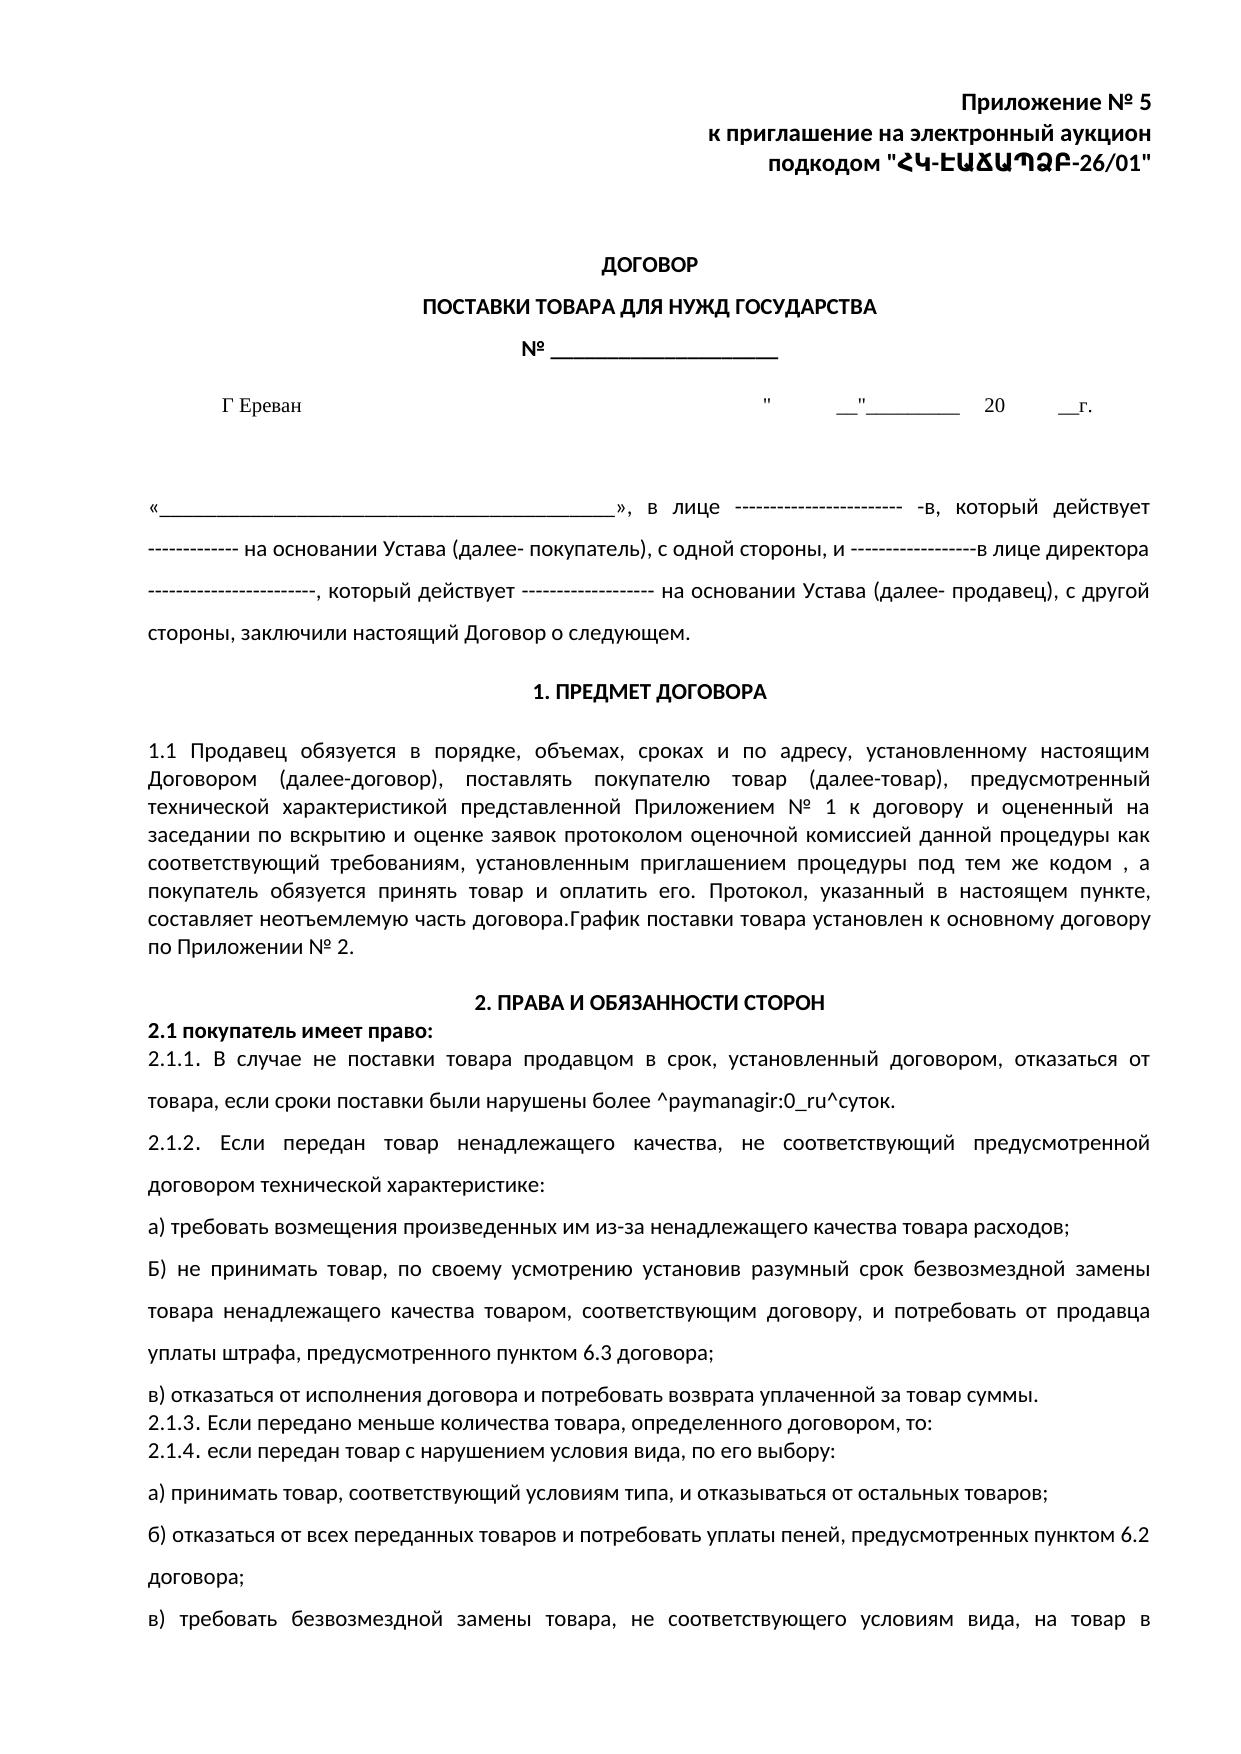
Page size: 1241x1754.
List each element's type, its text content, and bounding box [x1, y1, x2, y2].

text Приложение № 5 [148, 86, 1152, 117]
list 2.1.4․ если передан товар с нарушением условия вида, по его выбору: [148, 1436, 1152, 1464]
table_header Г Ереван [136, 393, 620, 434]
text 2.1.3․ Если передано меньше количества товара, определенного договором, то: [148, 1408, 1152, 1436]
list б) отказаться от всех переданных товаров и потребовать уплаты пеней, предусмотренных пунктом 6.2 договора; [148, 1520, 1152, 1590]
text № ____________________ [148, 334, 1152, 362]
list а) требовать возмещения произведенных им из-за ненадлежащего качества товара расходов; [148, 1212, 1152, 1240]
text «________________________________________», в лице ------------------------ -в, который действует ------------- на основании Устава (далее- покупатель), с одной стороны, и ------------------в лице директора ------------------------, который действует ------------------- на основании Устава (далее- продавец), с другой стороны, заключили настоящий Договор о следующем. [148, 492, 1152, 646]
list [148, 1604, 1152, 1632]
text 1. ПРЕДМЕТ ДОГОВОРА [148, 677, 1152, 705]
list 2.1.1․ В случае не поставки товара продавцом в срок, установленный договором, отказаться от товара, если сроки поставки были нарушены более ^paymanagir:0_ru^суток. [148, 1044, 1152, 1114]
text ПОСТАВКИ ТОВАРА ДЛЯ НУЖД ГОСУДАРСТВА [148, 292, 1152, 321]
text 1.1 Продавец обязуется в порядке, объемах, сроках и по адресу, установленному настоящим Договором (далее-договор), поставлять покупателю товар (далее-товар), предусмотренный технической характеристикой представленной Приложением № 1 к договору и оцененный на заседании по вскрытию и оценке заявок протоколом оценочной комиссией данной процедуры как соответствующий требованиям, установленным приглашением процедуры под тем же кодом , а покупатель обязуется принять товар и оплатить его. Протокол, указанный в настоящем пункте, составляет неотъемлемую часть договора.График поставки товара установлен к основному договору по Приложении № 2. [148, 736, 1152, 960]
list а) принимать товар, соответствующий условиям типа, и отказываться от остальных товаров; [148, 1478, 1152, 1506]
text ДОГОВОР [148, 251, 1152, 278]
list Б) не принимать товар, по своему усмотрению установив разумный срок безвозмездной замены товара ненадлежащего качества товаром, соответствующим договору, и потребовать от продавца уплаты штрафа, предусмотренного пунктом 6.3 договора; [148, 1254, 1152, 1366]
list 2. ПРАВА И ОБЯЗАННОСТИ СТОРОН [148, 988, 1152, 1016]
list 2.1.2․ Если передан товар ненадлежащего качества, не соответствующий предусмотренной договором технической характеристике: [148, 1128, 1152, 1198]
text подкодом "ՀԿ-ԷԱՃԱՊՁԲ-26/01" [177, 147, 1152, 178]
text к приглашение на электронный аукцион [177, 117, 1152, 147]
text 2.1 покупатель имеет право: [148, 1016, 1152, 1044]
table_header " __"_________ 20 __г. [620, 393, 1104, 434]
text в) отказаться от исполнения договора и потребовать возврата уплаченной за товар суммы. [148, 1380, 1152, 1408]
